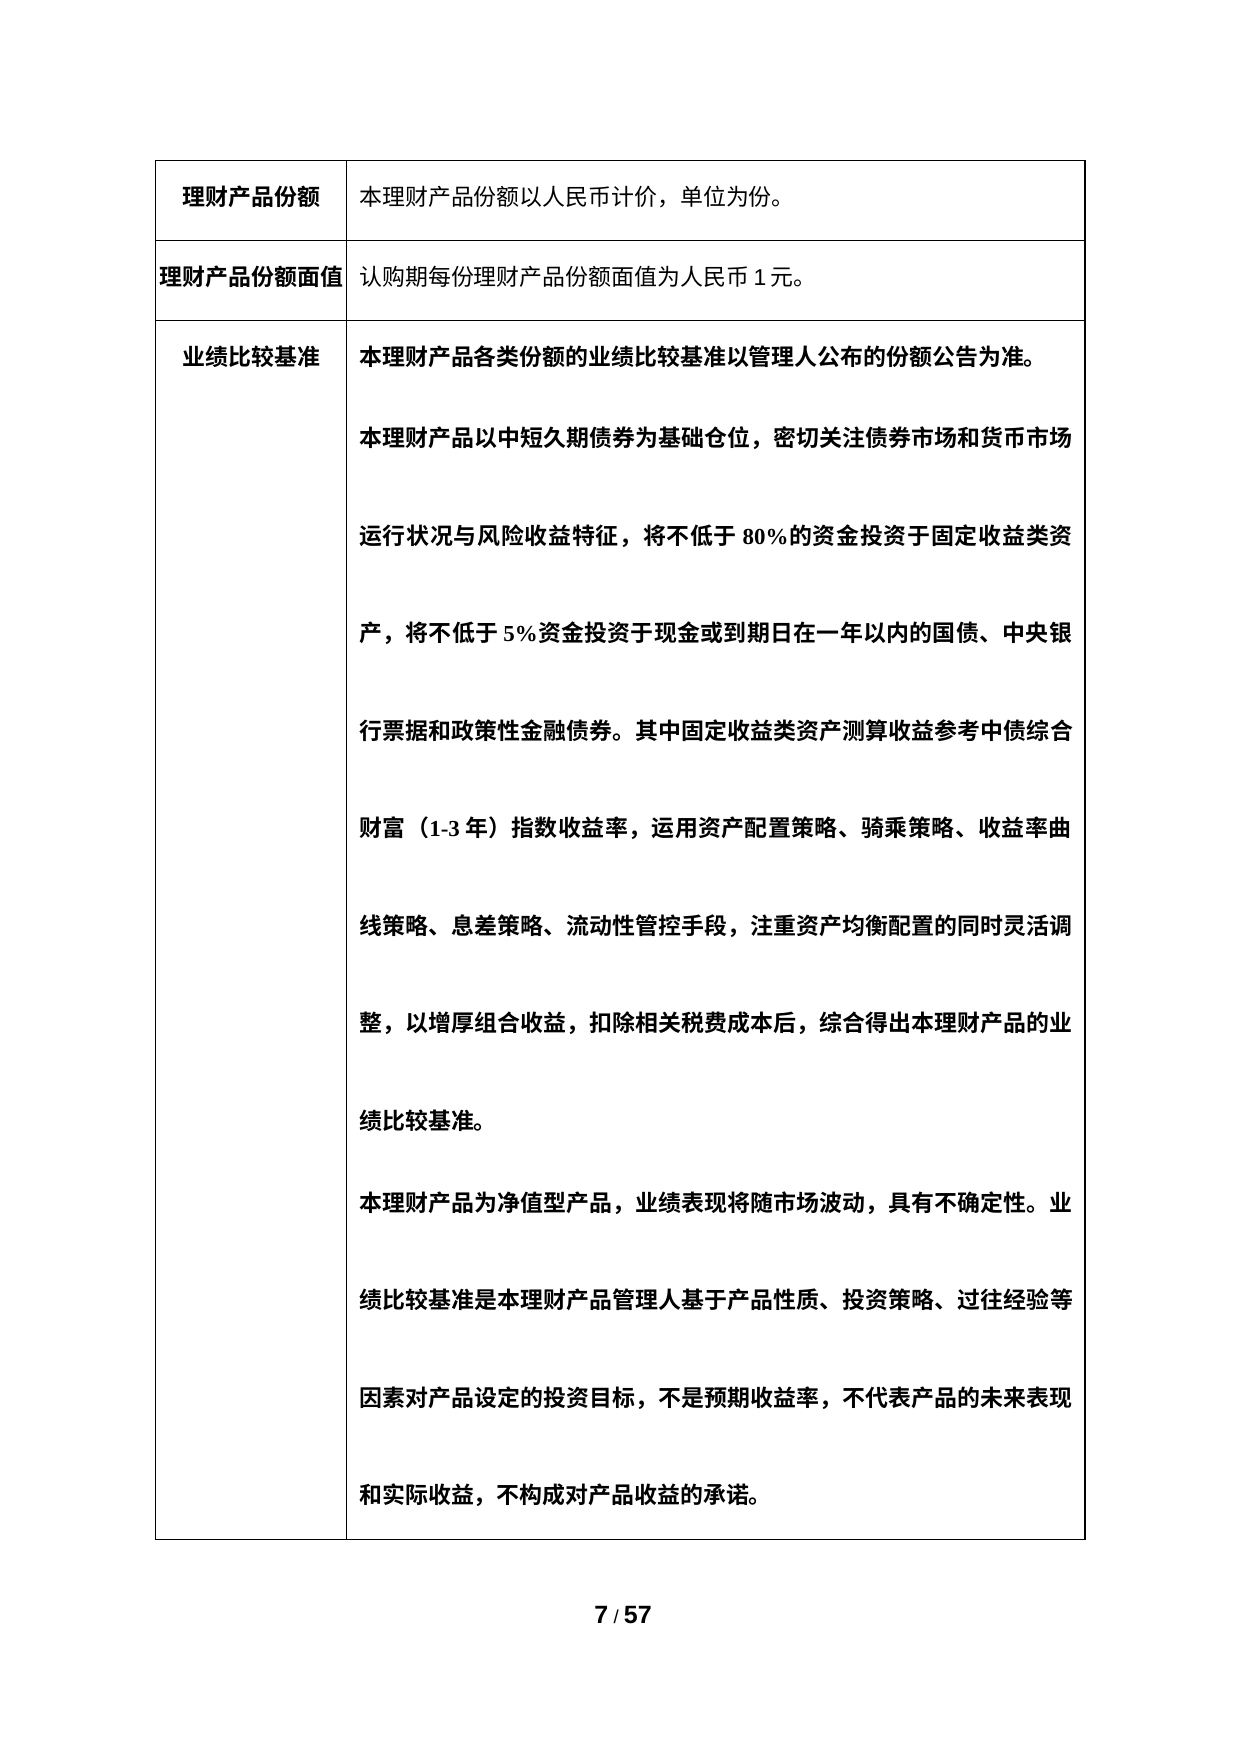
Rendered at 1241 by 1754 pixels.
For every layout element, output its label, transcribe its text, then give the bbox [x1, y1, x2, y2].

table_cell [347, 321, 1084, 1538]
table_cell 认购期每份理财产品份额面值为人民币1元。 [347, 241, 1084, 320]
table_cell 本理财产品份额以人民币计价，单位为份。 [347, 161, 1084, 240]
table_cell 理财产品份额 [156, 161, 346, 240]
table_cell 业绩比较基准 [156, 321, 346, 1538]
table_cell 理财产品份额面值 [156, 241, 346, 320]
